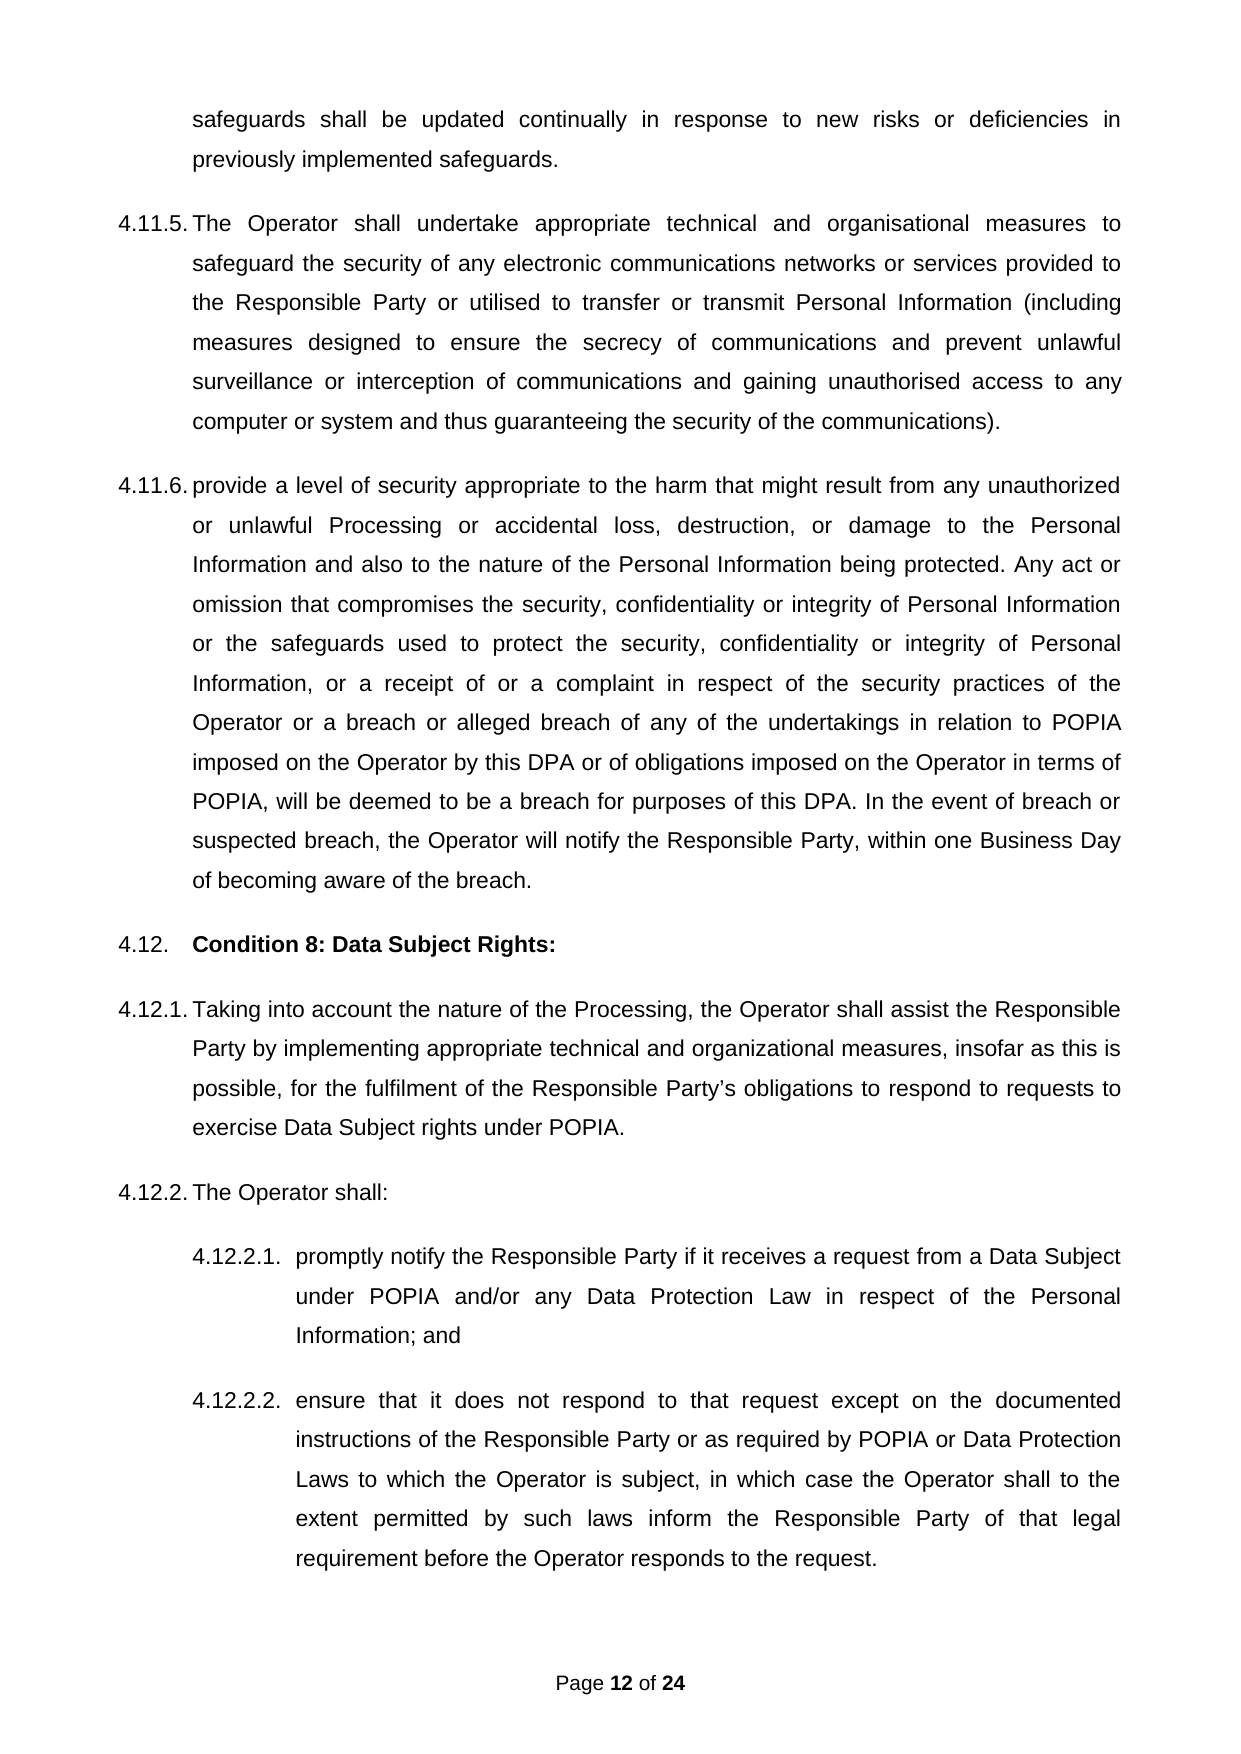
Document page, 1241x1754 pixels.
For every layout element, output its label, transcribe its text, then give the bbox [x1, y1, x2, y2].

list The Operator shall: [118, 1179, 1122, 1205]
list provide a level of security appropriate to the harm that might result from any unauthorized or unlawful Processing or accidental loss, destruction, or damage to the Personal Information and also to the nature of the Personal Information being protected. Any act or omission that compromises the security, confidentiality or integrity of Personal Information or the safeguards used to protect the security, confidentiality or integrity of Personal Information, or a receipt of or a complaint in respect of the security practices of the Operator or a breach or alleged breach of any of the undertakings in relation to POPIA imposed on the Operator by this DPA or of obligations imposed on the Operator in terms of POPIA, will be deemed to be a breach for purposes of this DPA. In the event of breach or suspected breach, the Operator will notify the Responsible Party, within one Business Day of becoming aware of the breach. [118, 472, 1122, 893]
list ensure that it does not respond to that request except on the documented instructions of the Responsible Party or as required by POPIA or Data Protection Laws to which the Operator is subject, in which case the Operator shall to the extent permitted by such laws inform the Responsible Party of that legal requirement before the Operator responds to the request. [192, 1387, 1122, 1571]
list The Operator shall undertake appropriate technical and organisational measures to safeguard the security of any electronic communications networks or services provided to the Responsible Party or utilised to transfer or transmit Personal Information (including measures designed to ensure the secrecy of communications and prevent unlawful surveillance or interception of communications and gaining unauthorised access to any computer or system and thus guaranteeing the security of the communications). [118, 210, 1122, 434]
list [118, 106, 1122, 172]
list Taking into account the nature of the Processing, the Operator shall assist the Responsible Party by implementing appropriate technical and organizational measures, insofar as this is possible, for the fulfilment of the Responsible Party’s obligations to respond to requests to exercise Data Subject rights under POPIA. [118, 996, 1122, 1141]
list Condition 8: Data Subject Rights: [118, 931, 1122, 958]
list promptly notify the Responsible Party if it receives a request from a Data Subject under POPIA and/or any Data Protection Law in respect of the Personal Information; and [192, 1243, 1122, 1349]
